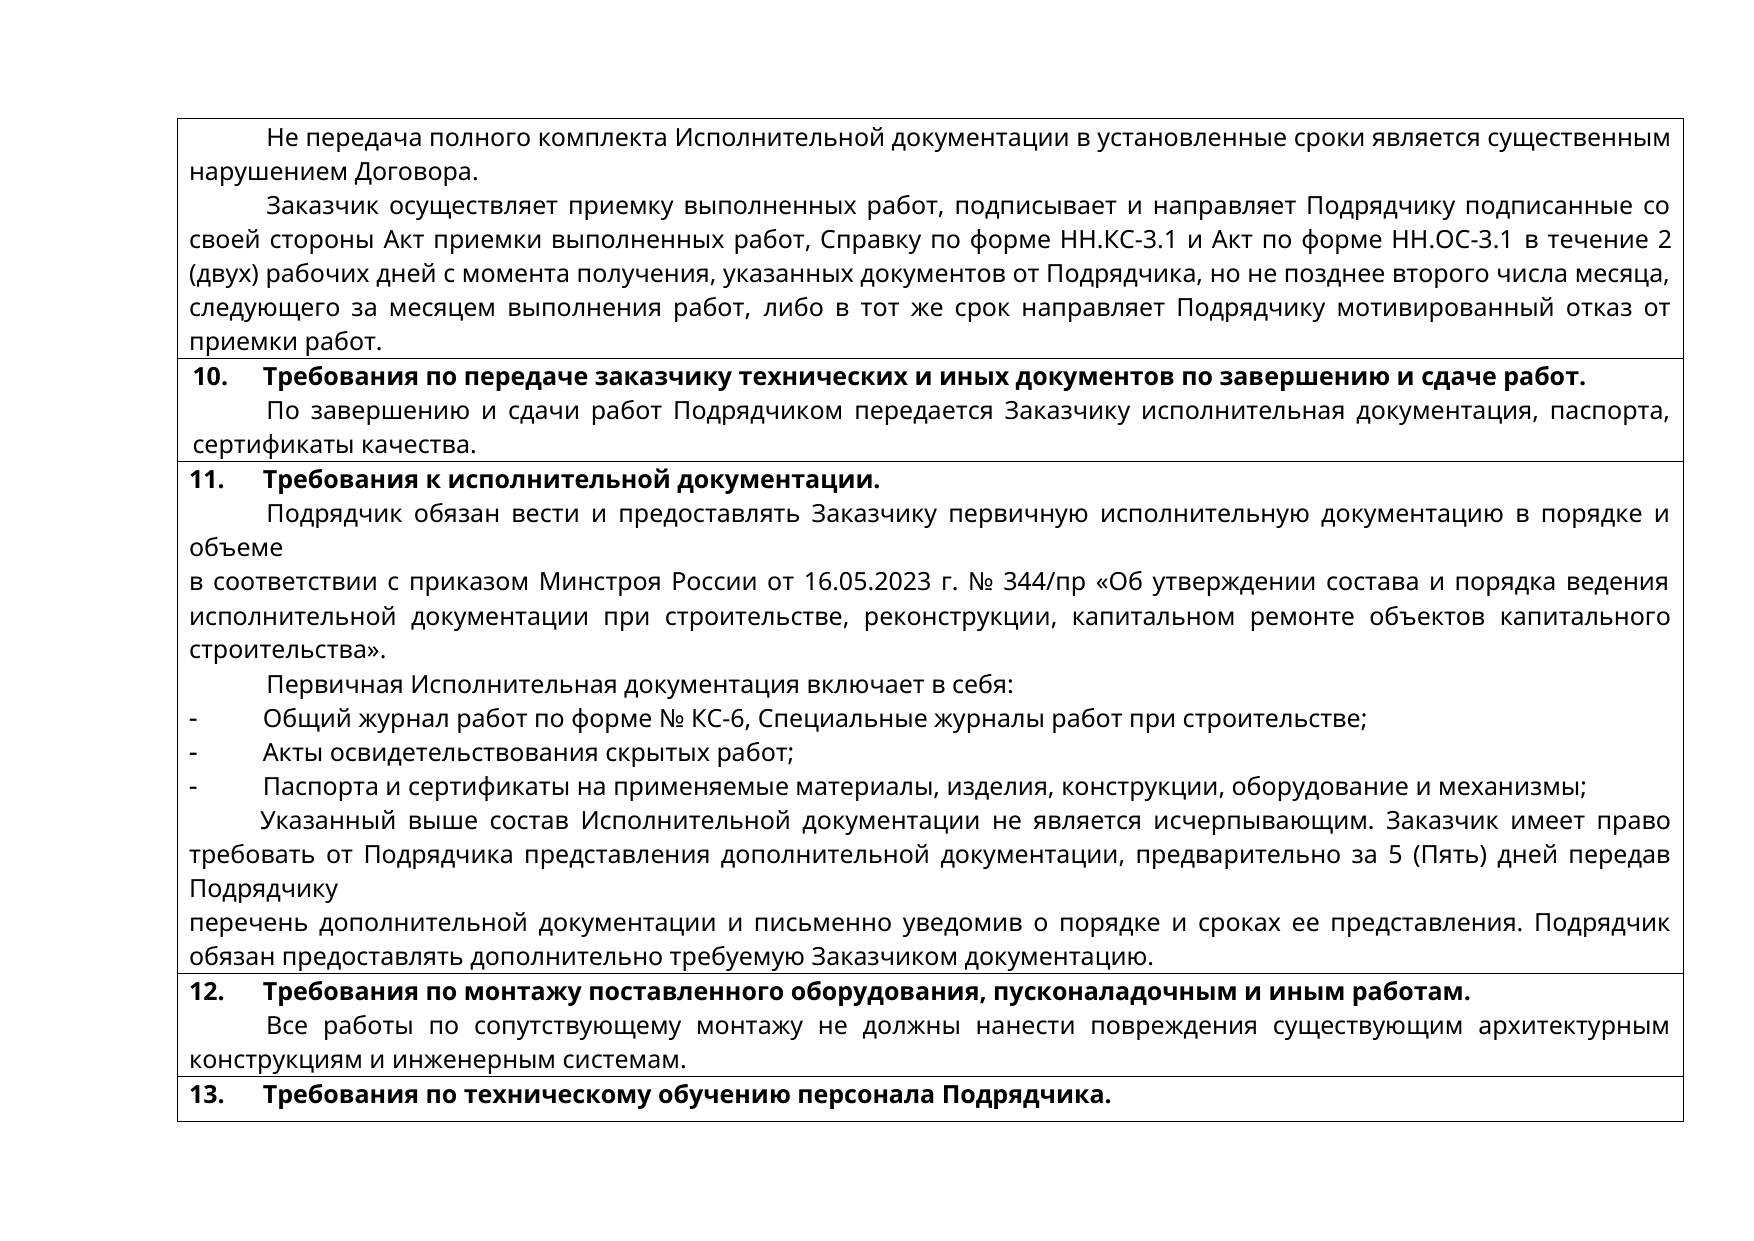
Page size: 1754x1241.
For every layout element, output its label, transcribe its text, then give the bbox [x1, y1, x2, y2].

table_cell Требования к исполнительной документации. Подрядчик обязан вести и предоставлять Заказчику первичную исполнительную документацию в порядке и объеме в соответствии с приказом Минстроя России от 16.05.2023 г. № 344/пр «Об утверждении состава и порядка ведения исполнительной документации при строительстве, реконструкции, капитальном ремонте объектов капитального строительства». Первичная Исполнительная документация включает в себя: Общий журнал работ по форме № КС-6, Специальные журналы работ при строительстве; Акты освидетельствования скрытых работ; Паспорта и сертификаты на применяемые материалы, изделия, конструкции, оборудование и механизмы; Указанный выше состав Исполнительной документации не является исчерпывающим. Заказчик имеет право требовать от Подрядчика представления дополнительной документации, предварительно за 5 (Пять) дней передав Подрядчику перечень дополнительной документации и письменно уведомив о порядке и сроках ее представления. Подрядчик обязан предоставлять дополнительно требуемую Заказчиком документацию. [178, 462, 1683, 973]
table_cell Требования по монтажу поставленного оборудования, пусконаладочным и иным работам. Все работы по сопутствующему монтажу не должны нанести повреждения существующим архитектурным конструкциям и инженерным системам. [178, 974, 1683, 1076]
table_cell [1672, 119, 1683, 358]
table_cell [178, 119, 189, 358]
table_cell Требования по передаче заказчику технических и иных документов по завершению и сдаче работ. По завершению и сдачи работ Подрядчиком передается Заказчику исполнительная документация, паспорта, сертификаты качества. [178, 359, 1683, 461]
